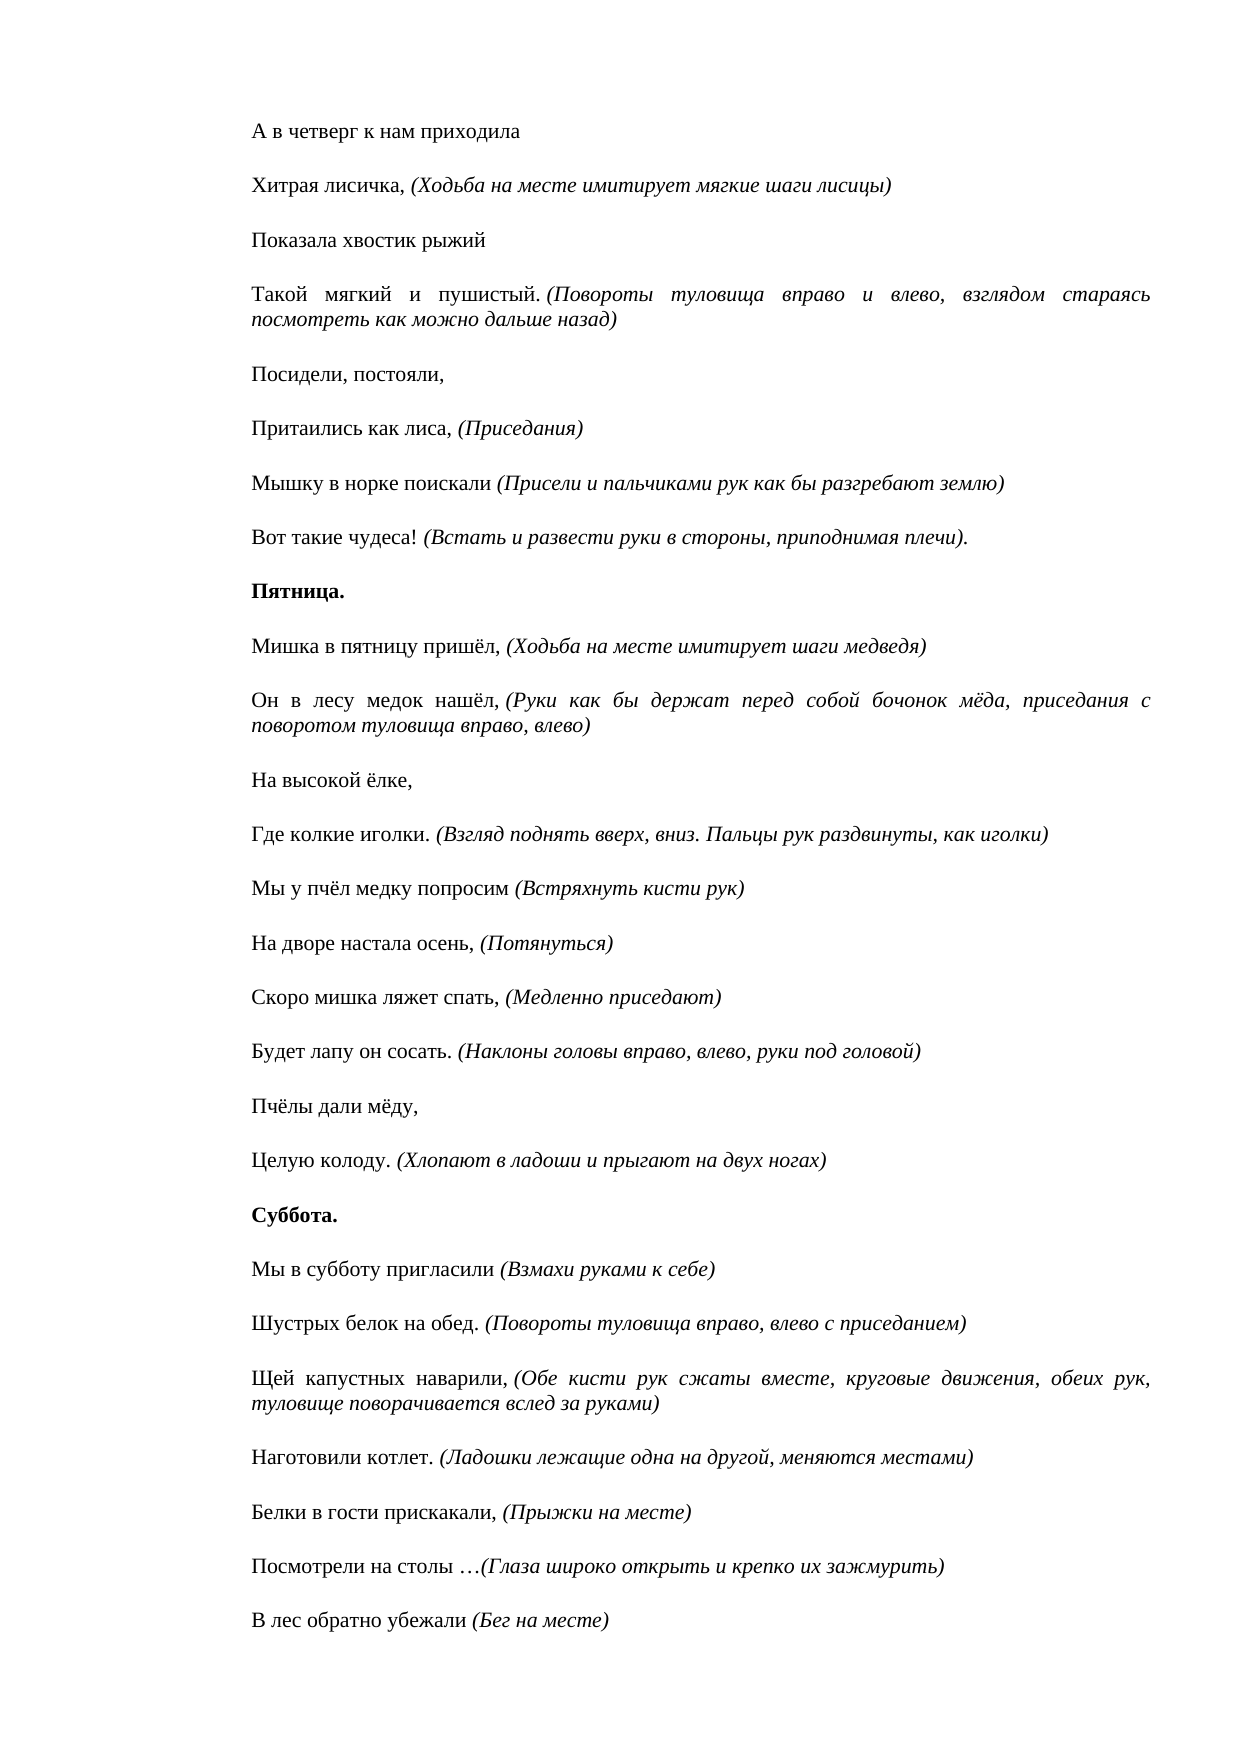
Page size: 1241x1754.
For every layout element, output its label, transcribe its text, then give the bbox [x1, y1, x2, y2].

text Наготовили котлет. (Ладошки лежащие одна на другой, меняются местами) [251, 1444, 1152, 1469]
text Суббота. [251, 1202, 1152, 1227]
text Белки в гости прискакали, (Прыжки на месте) [251, 1499, 1152, 1524]
text Посмотрели на столы …(Глаза широко открыть и крепко их зажмурить) [251, 1553, 1152, 1578]
text Мы в субботу пригласили (Взмахи руками к себе) [251, 1256, 1152, 1281]
text На высокой ёлке, [251, 767, 1152, 792]
text Притаились как лиса, (Приседания) [251, 415, 1152, 440]
text Мишка в пятницу пришёл, (Ходьба на месте имитирует шаги медведя) [251, 633, 1152, 658]
text В лес обратно убежали (Бег на месте) [251, 1607, 1152, 1633]
text Щей капустных наварили, (Обе кисти рук сжаты вместе, круговые движения, обеих рук, туловище поворачивается вслед за руками) [251, 1365, 1152, 1415]
text Мышку в норке поискали (Присели и пальчиками рук как бы разгребают землю) [251, 469, 1152, 495]
text Хитрая лисичка, (Ходьба на месте имитирует мягкие шаги лисицы) [251, 172, 1152, 198]
text Пятница. [251, 578, 1152, 603]
text Скоро мишка ляжет спать, (Медленно приседают) [251, 984, 1152, 1009]
text Пчёлы дали мёду, [251, 1093, 1152, 1118]
text На дворе настала осень, (Потянуться) [251, 930, 1152, 955]
text Вот такие чудеса! (Встать и развести руки в стороны, приподнимая плечи). [251, 524, 1152, 549]
text Посидели, постояли, [251, 361, 1152, 386]
text Такой мягкий и пушистый. (Повороты туловища вправо и влево, взглядом стараясь посмотреть как можно дальше назад) [251, 281, 1152, 332]
text Он в лесу медок нашёл, (Руки как бы держат перед собой бочонок мёда, приседания с поворотом туловища вправо, влево) [251, 687, 1152, 737]
text Шустрых белок на обед. (Повороты туловища вправо, влево с приседанием) [251, 1310, 1152, 1336]
text Будет лапу он сосать. (Наклоны головы вправо, влево, руки под головой) [251, 1038, 1152, 1064]
text Мы у пчёл медку попросим (Встряхнуть кисти рук) [251, 875, 1152, 901]
text Целую колоду. (Хлопают в ладоши и прыгают на двух ногах) [251, 1147, 1152, 1172]
text Где колкие иголки. (Взгляд поднять вверх, вниз. Пальцы рук раздвинуты, как иголки) [251, 821, 1152, 846]
text Показала хвостик рыжий [251, 227, 1152, 252]
text А в четверг к нам приходила [251, 118, 1152, 143]
